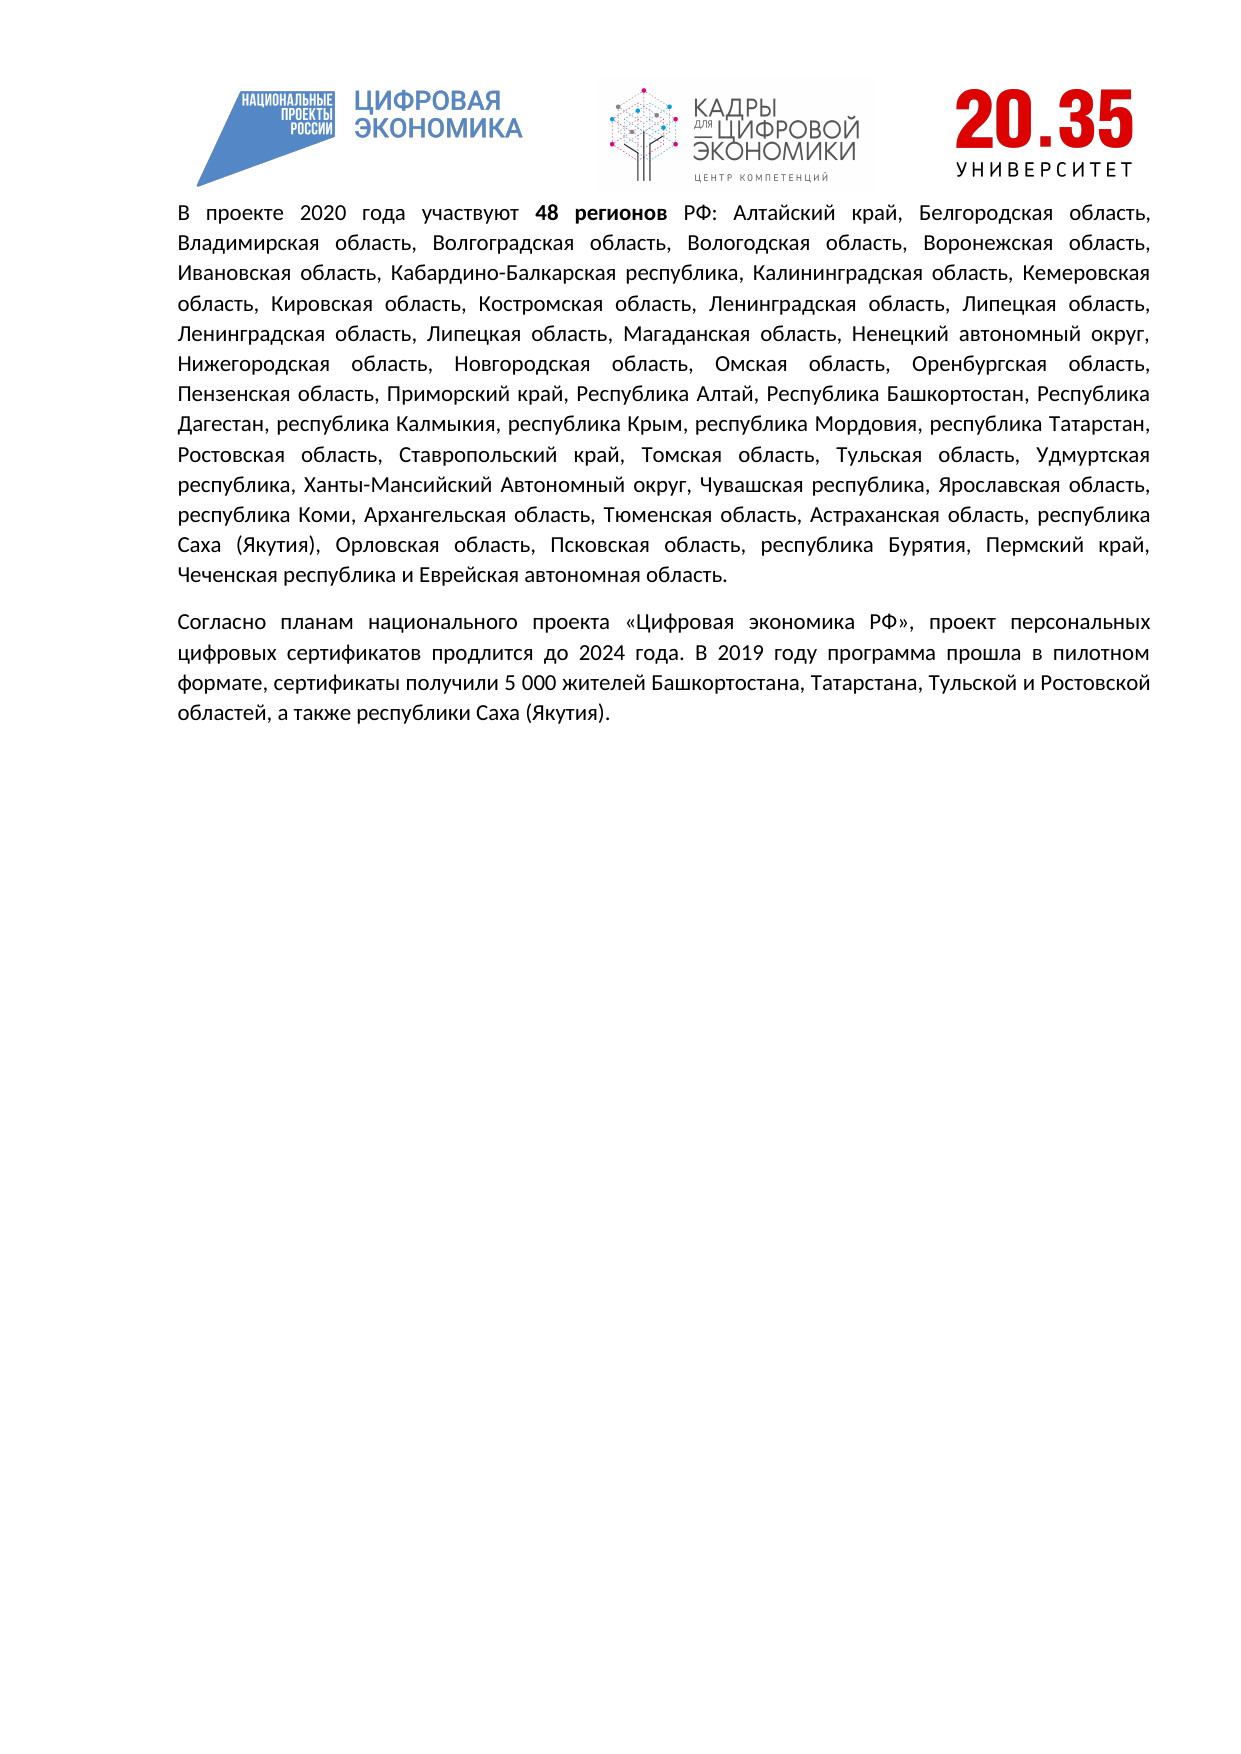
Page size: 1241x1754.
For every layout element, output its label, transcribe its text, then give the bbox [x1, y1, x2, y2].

picture [956, 89, 1133, 118]
text В проекте 2020 года участвуют 48 регионов РФ: Алтайский край, Белгородская область, Владимирская область, Волгоградская область, Вологодская область, Воронежская область, Ивановская область, Кабардино-Балкарская республика, Калининградская область, Кемеровская область, Кировская область, Костромская область, Ленинградская область, Липецкая область, Ленинградская область, Липецкая область, Магаданская область, Ненецкий автономный округ, Нижегородская область, Новгородская область, Омская область, Оренбургская область, Пензенская область, Приморский край, Республика Алтай, Республика Башкортостан, Республика Дагестан, республика Калмыкия, республика Крым, республика Мордовия, республика Татарстан, Ростовская область, Ставропольский край, Томская область, Тульская область, Удмуртская республика, Ханты-Мансийский Автономный округ, Чувашская республика, Ярославская область, республика Коми, Архангельская область, Тюменская область, Астраханская область, республика Саха (Якутия), Орловская область, Псковская область, республика Бурятия, Пермский край, Чеченская республика и Еврейская автономная область. [177, 118, 1152, 589]
text Согласно планам национального проекта «Цифровая экономика РФ», проект персональных цифровых сертификатов продлится до 2024 года. В 2019 году программа прошла в пилотном формате, сертификаты получили 5 000 жителей Башкортостана, Татарстана, Тульской и Ростовской областей, а также республики Саха (Якутия). [177, 607, 1152, 726]
picture [181, 76, 538, 118]
picture [598, 76, 877, 118]
